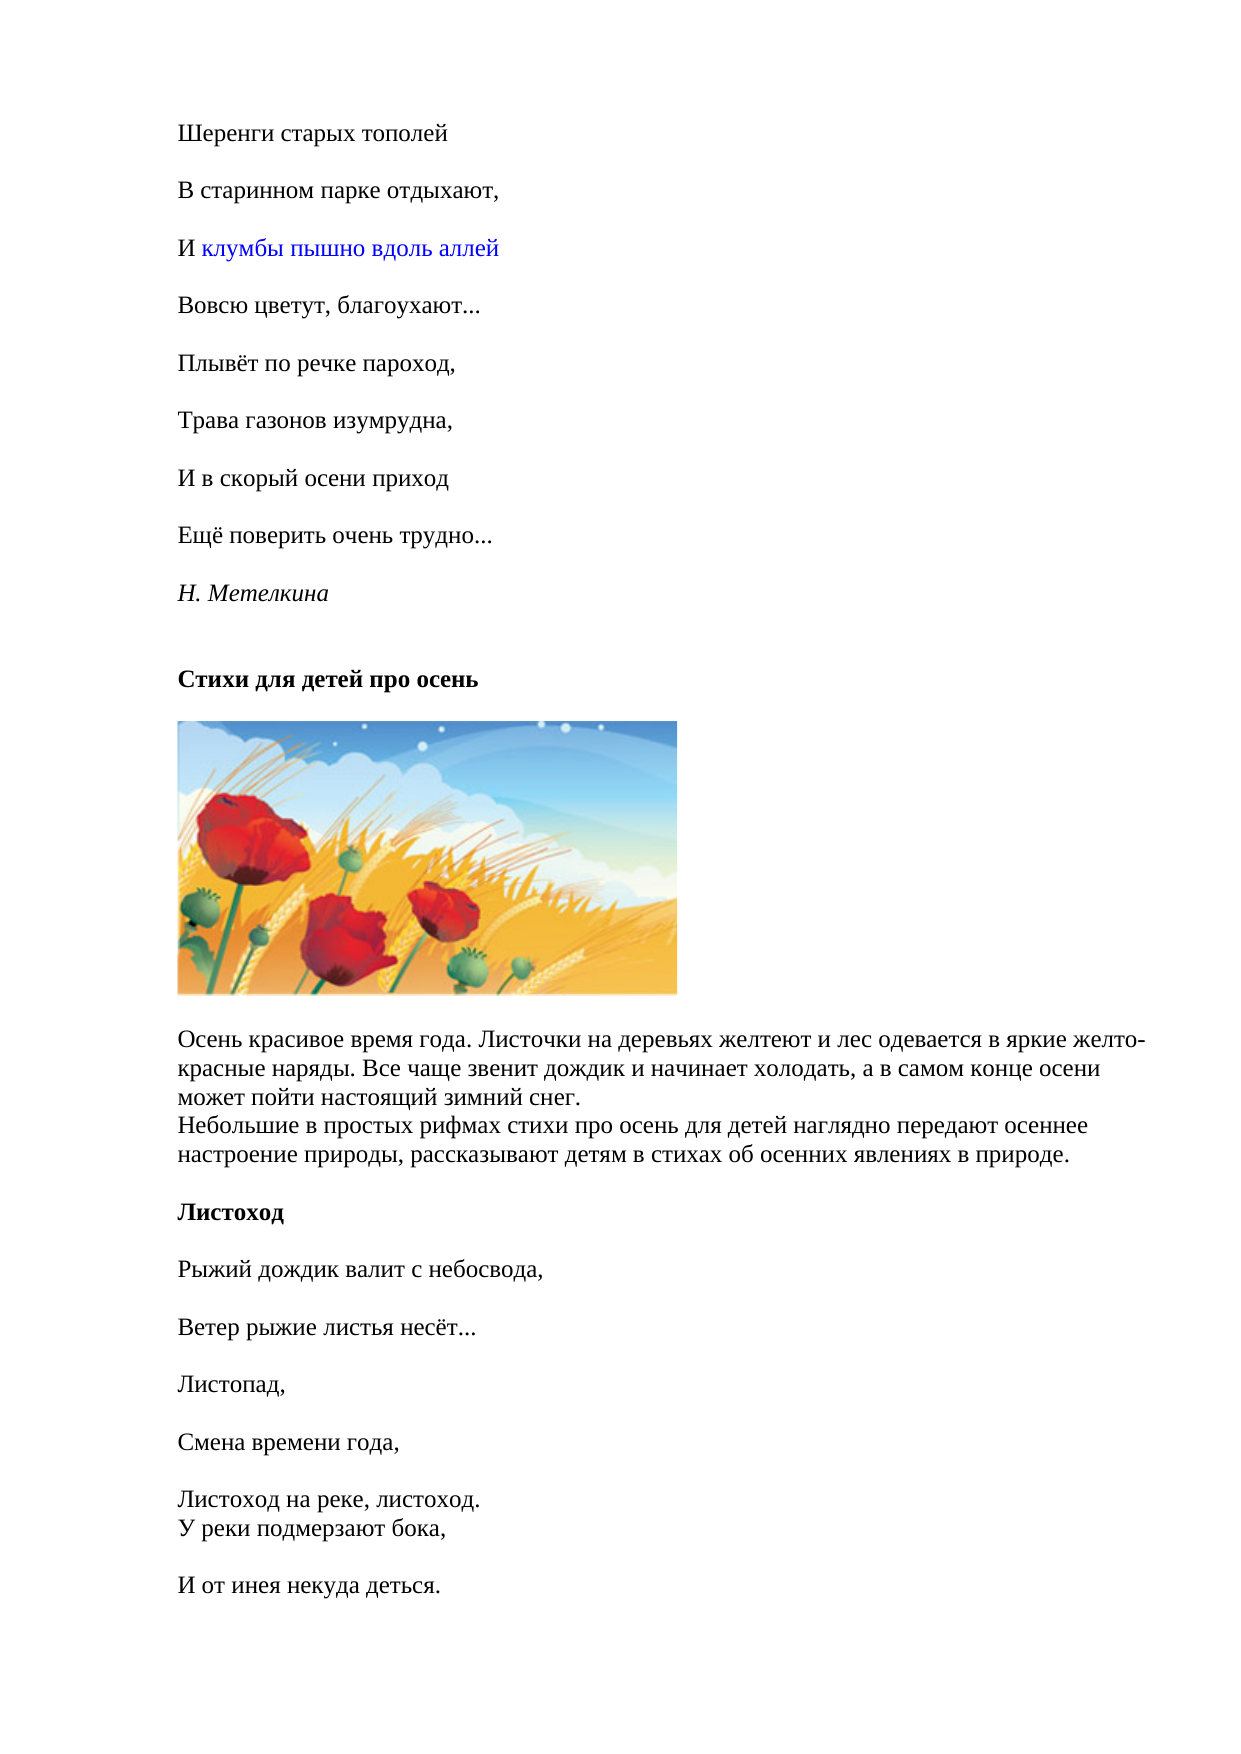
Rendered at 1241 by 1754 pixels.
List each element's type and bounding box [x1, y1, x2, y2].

text [177, 118, 1152, 1628]
picture [177, 721, 678, 996]
